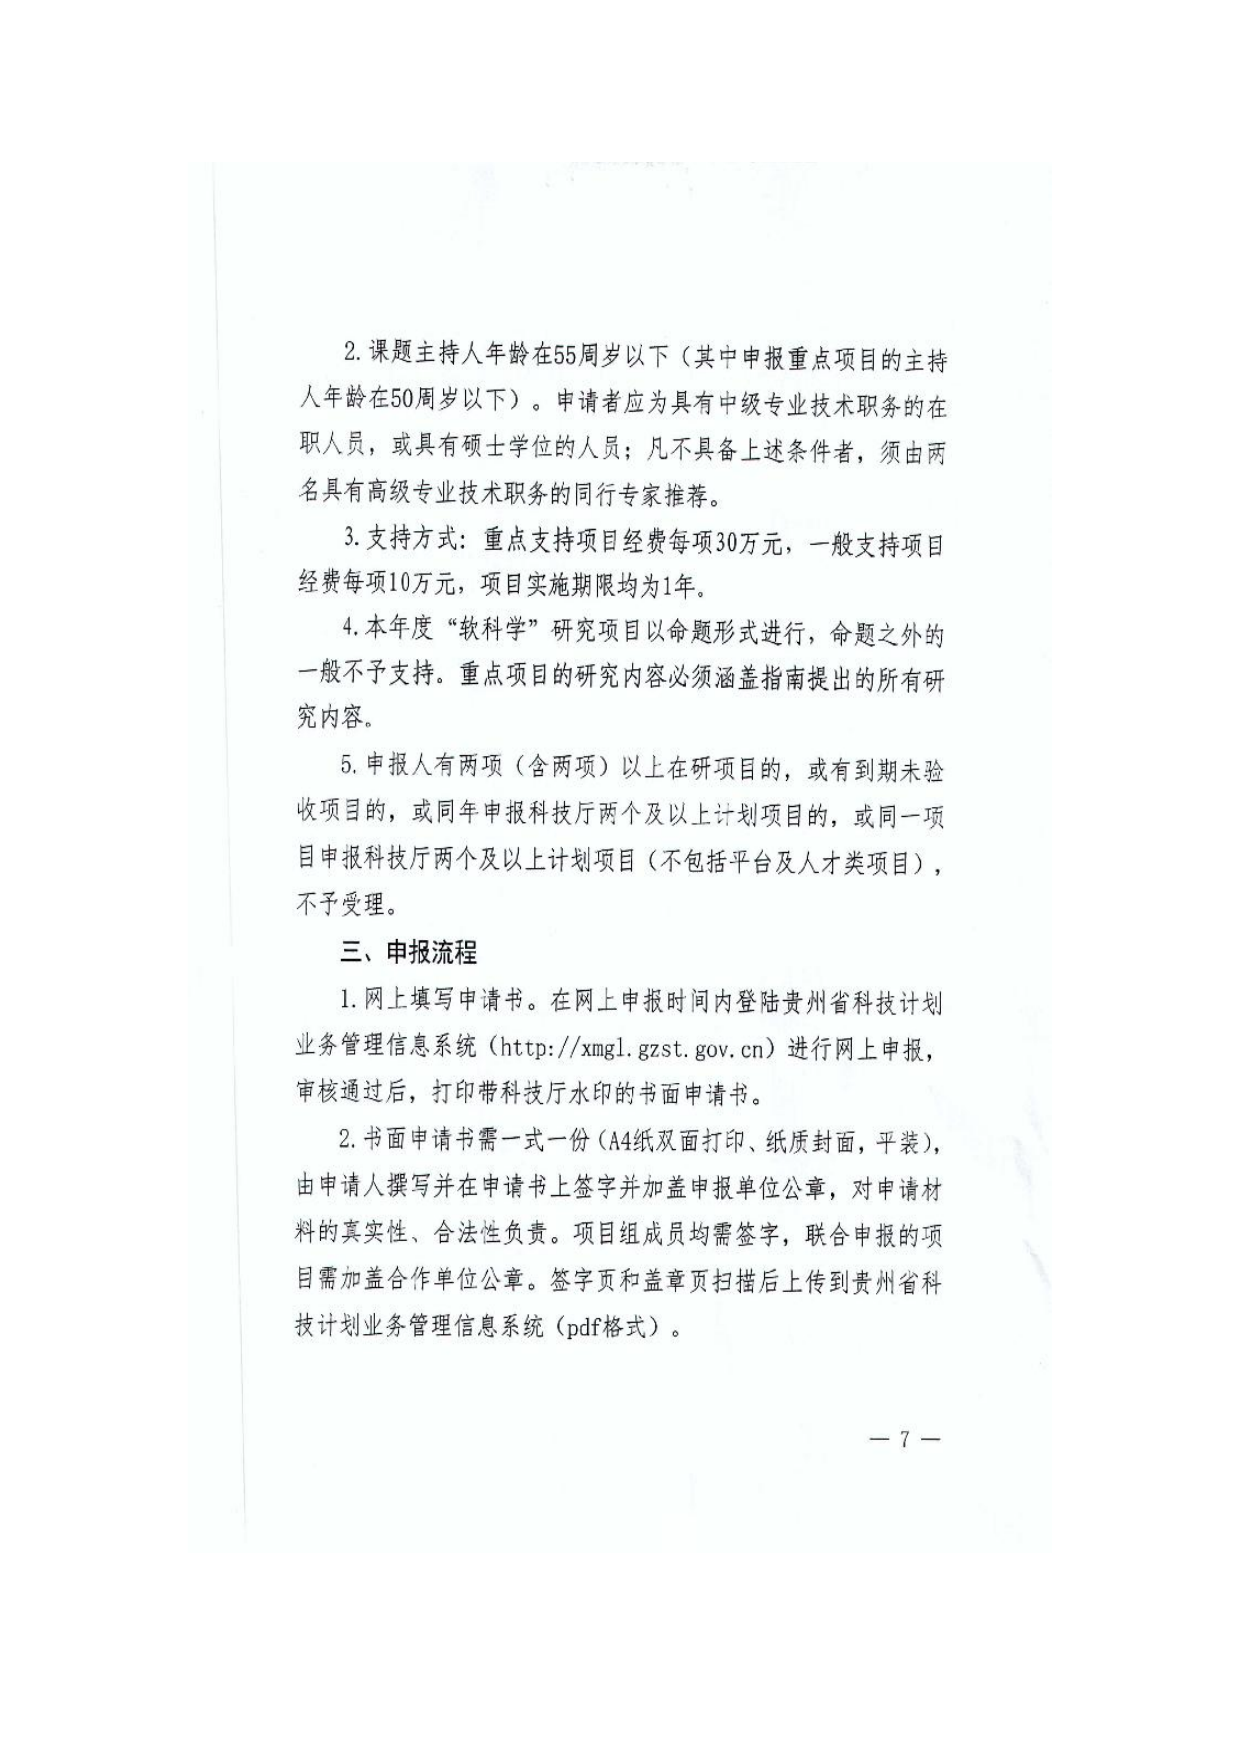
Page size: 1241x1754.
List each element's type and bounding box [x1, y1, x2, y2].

picture [187, 162, 1052, 1553]
